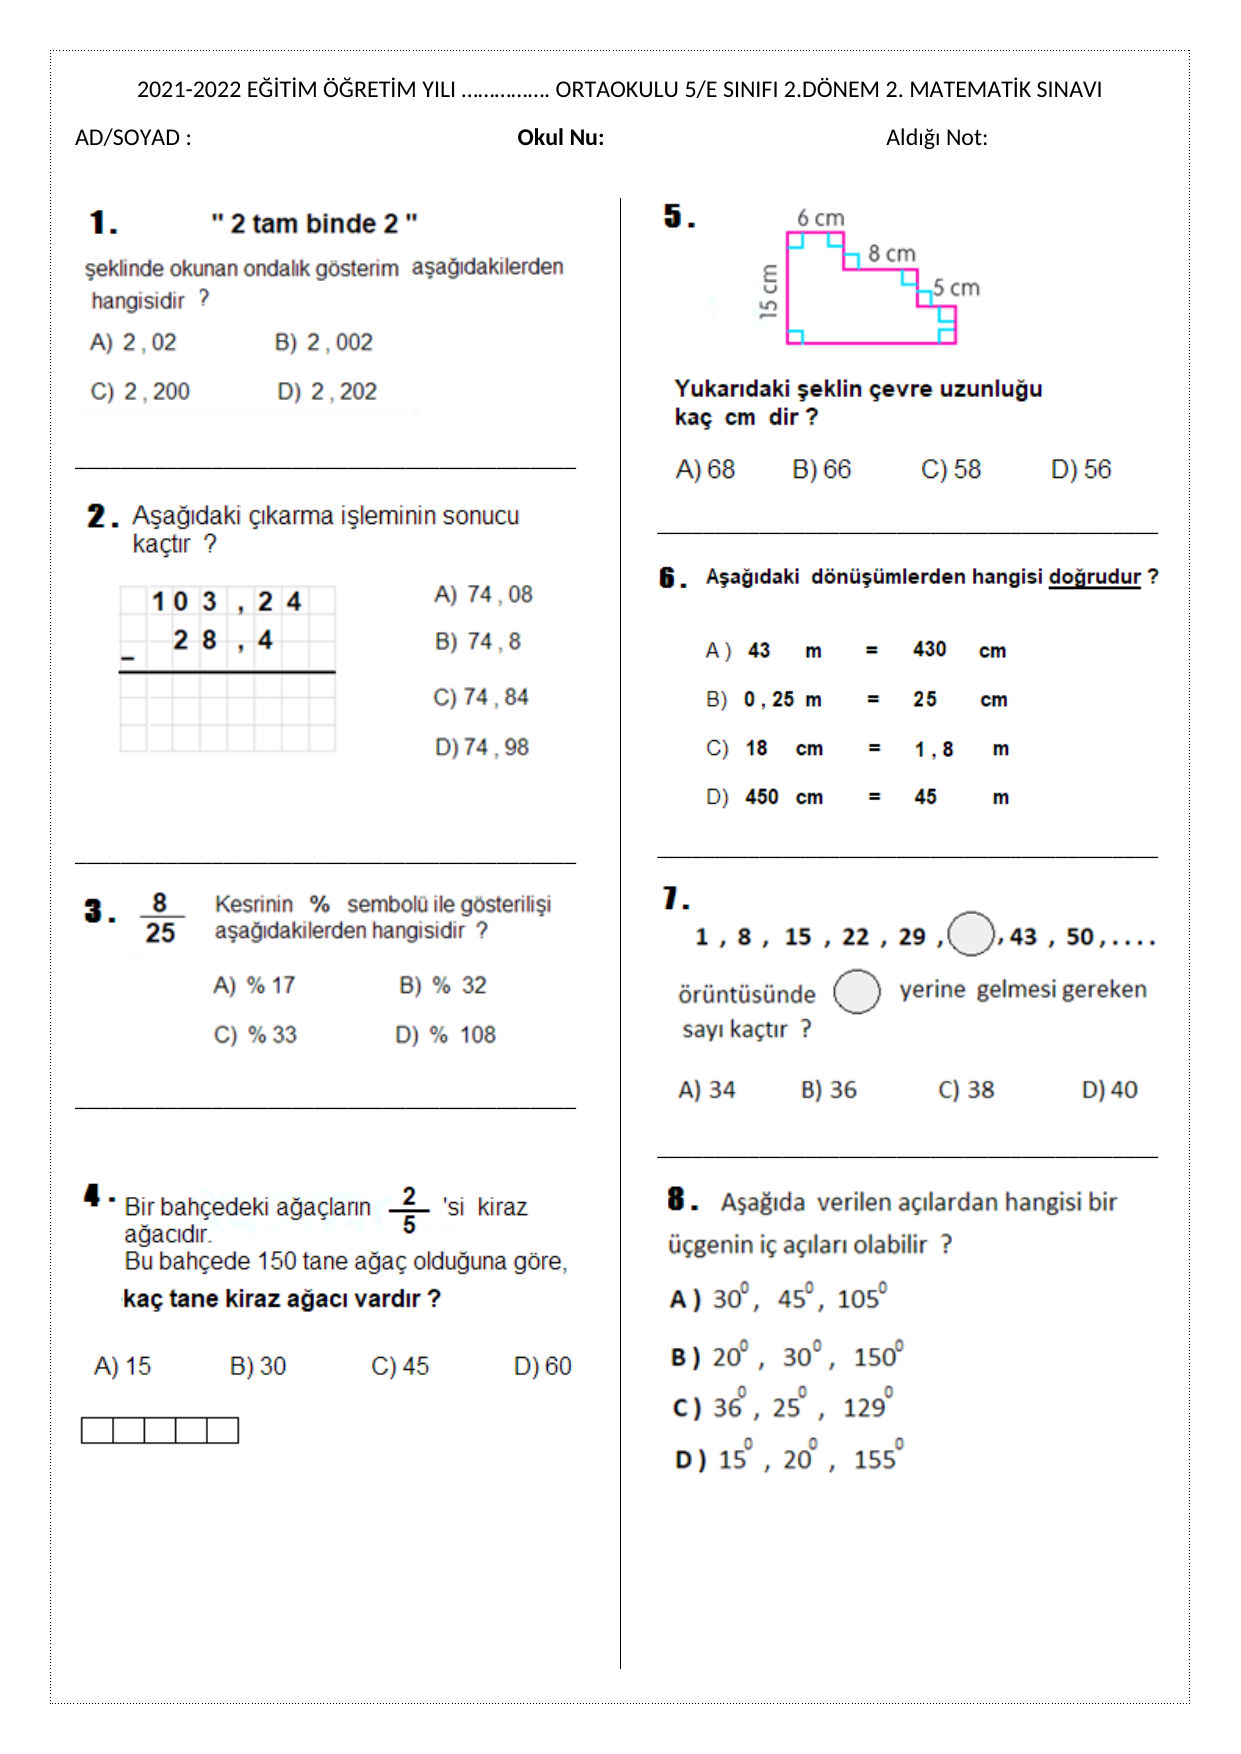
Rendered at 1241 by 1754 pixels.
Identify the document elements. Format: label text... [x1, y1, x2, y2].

picture [657, 879, 1165, 1115]
text ____________________________________________ [657, 509, 1165, 537]
picture [657, 556, 1165, 814]
picture [75, 1178, 583, 1393]
picture [657, 198, 1120, 491]
picture [75, 198, 574, 425]
picture [75, 886, 563, 1066]
picture [657, 1180, 1129, 1482]
text ____________________________________________ [657, 1133, 1165, 1161]
text ____________________________________________ [75, 1084, 583, 1113]
text ____________________________________________ [75, 839, 583, 867]
text ____________________________________________ [657, 833, 1165, 861]
picture [75, 1411, 244, 1452]
text ____________________________________________ [75, 444, 583, 472]
picture [75, 490, 546, 774]
